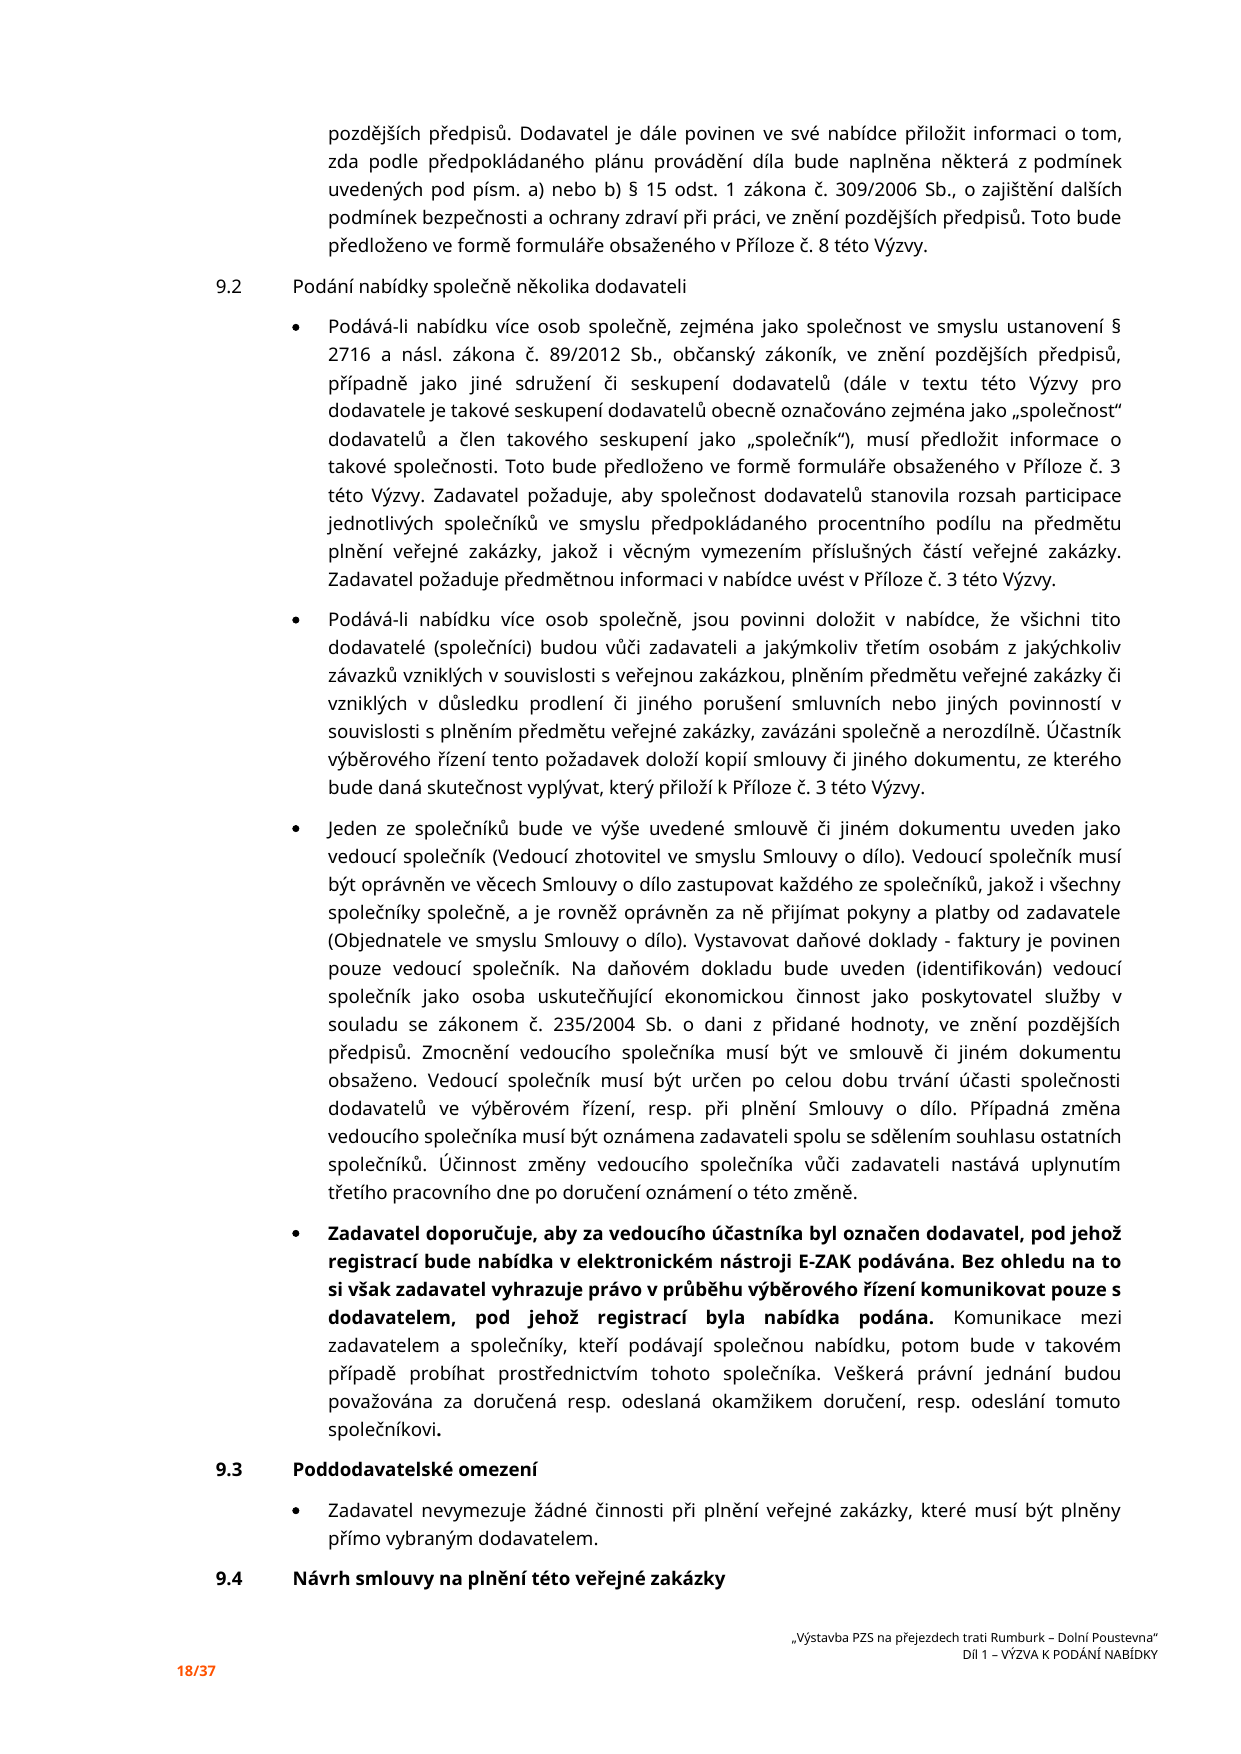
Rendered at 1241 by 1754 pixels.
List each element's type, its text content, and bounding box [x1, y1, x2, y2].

text Zadavatel doporučuje, aby za vedoucího účastníka byl označen dodavatel, pod jehož registrací bude nabídka v elektronickém nástroji E-ZAK podávána. Bez ohledu na to si však zadavatel vyhrazuje právo v průběhu výběrového řízení komunikovat pouze s dodavatelem, pod jehož registrací byla nabídka podána. Komunikace mezi zadavatelem a společníky, kteří podávají společnou nabídku, potom bude v takovém případě probíhat prostřednictvím tohoto společníka. Veškerá právní jednání budou považována za doručená resp. odeslaná okamžikem doručení, resp. odeslání tomuto společníkovi. [292, 1220, 1122, 1442]
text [292, 121, 1122, 258]
text Zadavatel nevymezuje žádné činnosti při plnění veřejné zakázky, které musí být plněny přímo vybraným dodavatelem. [292, 1497, 1122, 1551]
text Jeden ze společníků bude ve výše uvedené smlouvě či jiném dokumentu uveden jako vedoucí společník (Vedoucí zhotovitel ve smyslu Smlouvy o dílo). Vedoucí společník musí být oprávněn ve věcech Smlouvy o dílo zastupovat každého ze společníků, jakož i všechny společníky společně, a je rovněž oprávněn za ně přijímat pokyny a platby od zadavatele (Objednatele ve smyslu Smlouvy o dílo). Vystavovat daňové doklady - faktury je povinen pouze vedoucí společník. Na daňovém dokladu bude uveden (identifikován) vedoucí společník jako osoba uskutečňující ekonomickou činnost jako poskytovatel služby v souladu se zákonem č. 235/2004 Sb. o dani z přidané hodnoty, ve znění pozdějších předpisů. Zmocnění vedoucího společníka musí být ve smlouvě či jiném dokumentu obsaženo. Vedoucí společník musí být určen po celou dobu trvání účasti společnosti dodavatelů ve výběrovém řízení, resp. při plnění Smlouvy o dílo. Případná změna vedoucího společníka musí být oznámena zadavateli spolu se sdělením souhlasu ostatních společníků. Účinnost změny vedoucího společníka vůči zadavateli nastává uplynutím třetího pracovního dne po doručení oznámení o této změně. [292, 815, 1122, 1205]
text Podání nabídky společně několika dodavateli [216, 273, 1122, 299]
text Podává-li nabídku více osob společně, jsou povinni doložit v nabídce, že všichni tito dodavatelé (společníci) budou vůči zadavateli a jakýmkoliv třetím osobám z jakýchkoliv závazků vzniklých v souvislosti s veřejnou zakázkou, plněním předmětu veřejné zakázky či vzniklých v důsledku prodlení či jiného porušení smluvních nebo jiných povinností v souvislosti s plněním předmětu veřejné zakázky, zavázáni společně a nerozdílně. Účastník výběrového řízení tento požadavek doloží kopií smlouvy či jiného dokumentu, ze kterého bude daná skutečnost vyplývat, který přiloží k Příloze č. 3 této Výzvy. [292, 606, 1122, 800]
text Podává-li nabídku více osob společně, zejména jako společnost ve smyslu ustanovení § 2716 a násl. zákona č. 89/2012 Sb., občanský zákoník, ve znění pozdějších předpisů, případně jako jiné sdružení či seskupení dodavatelů (dále v textu této Výzvy pro dodavatele je takové seskupení dodavatelů obecně označováno zejména jako „společnost“ dodavatelů a člen takového seskupení jako „společník“), musí předložit informace o takové společnosti. Toto bude předloženo ve formě formuláře obsaženého v Příloze č. 3 této Výzvy. Zadavatel požaduje, aby společnost dodavatelů stanovila rozsah participace jednotlivých společníků ve smyslu předpokládaného procentního podílu na předmětu plnění veřejné zakázky, jakož i věcným vymezením příslušných částí veřejné zakázky. Zadavatel požaduje předmětnou informaci v nabídce uvést v Příloze č. 3 této Výzvy. [292, 314, 1122, 591]
text Návrh smlouvy na plnění této veřejné zakázky [216, 1566, 1122, 1591]
text Poddodavatelské omezení [216, 1457, 1122, 1482]
